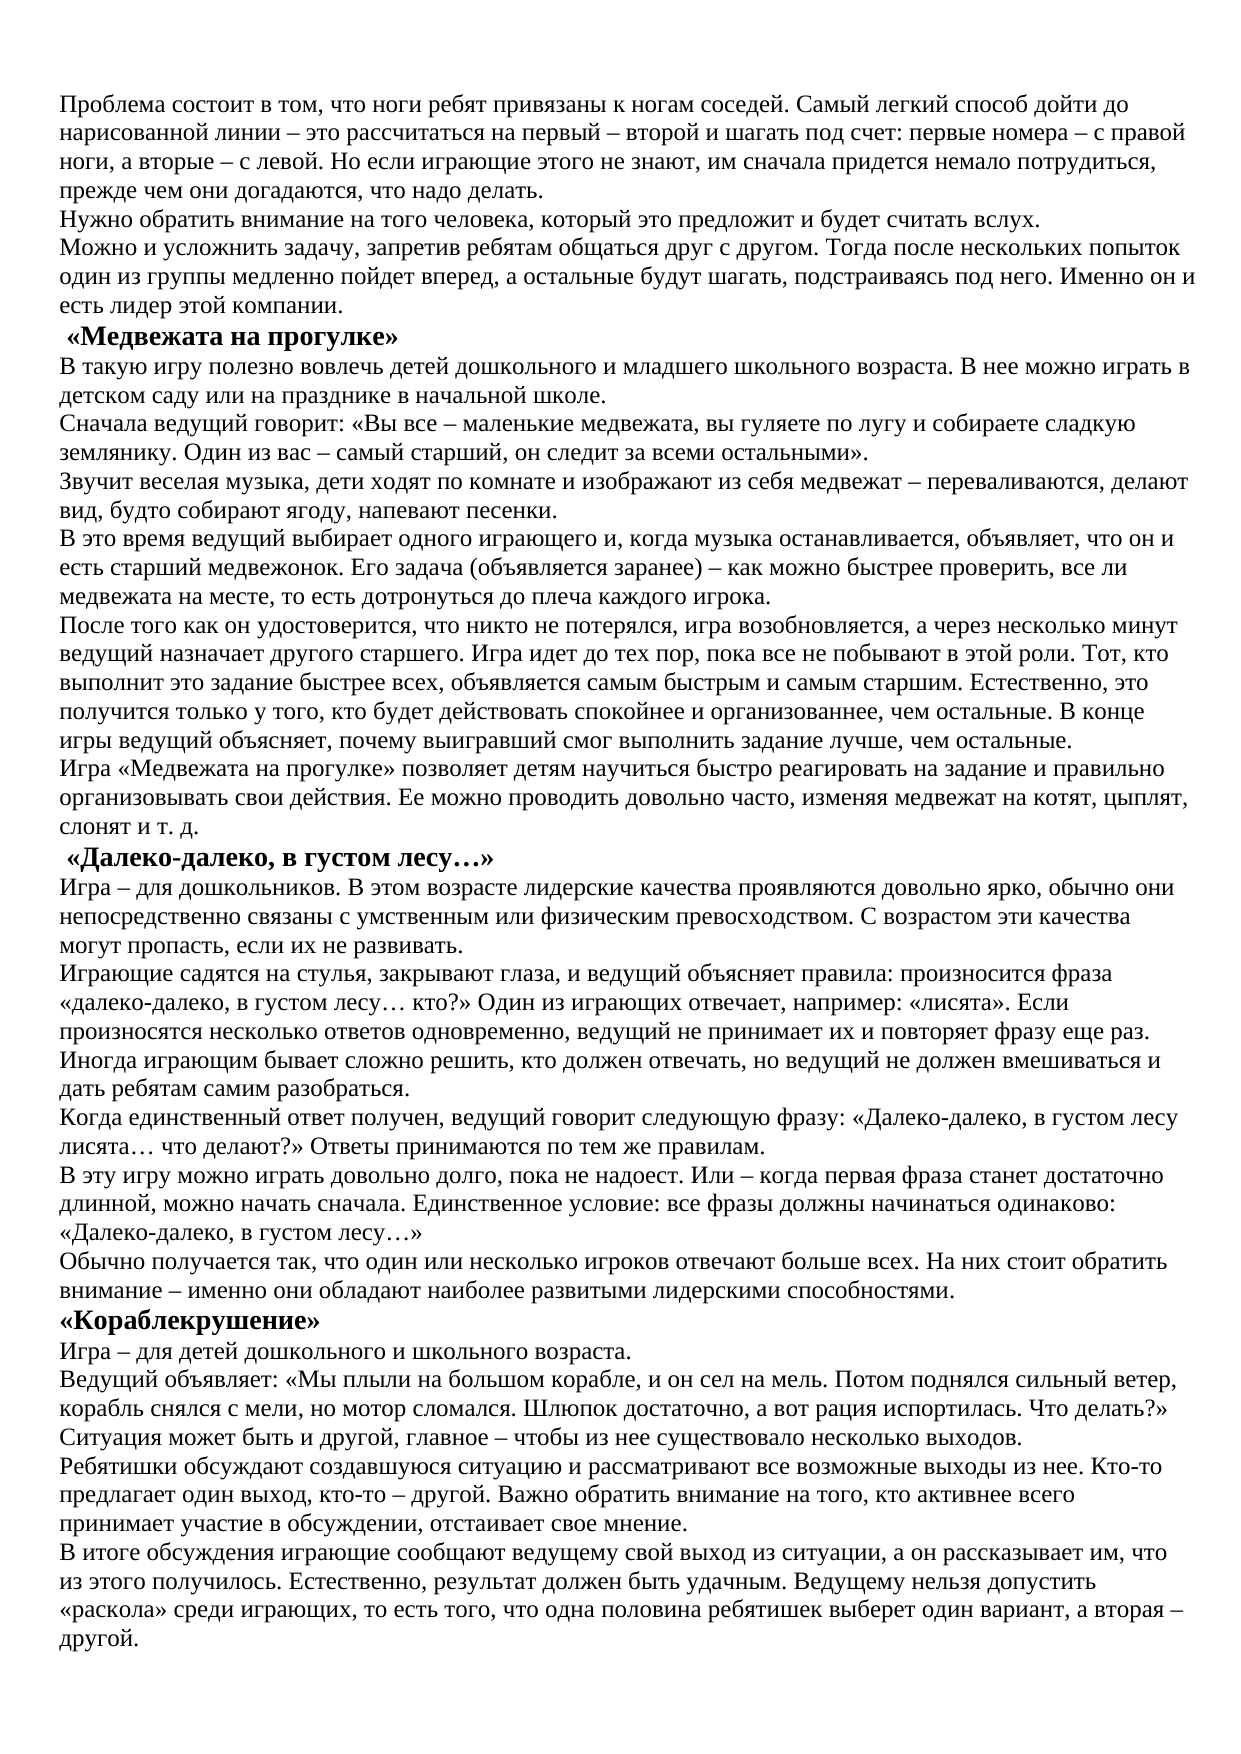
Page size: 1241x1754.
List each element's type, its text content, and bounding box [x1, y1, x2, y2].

text Звучит веселая музыка, дети ходят по комнате и изображают из себя медвежат – переваливаются, делают вид, будто собирают ягоду, напевают песенки. [59, 466, 1196, 523]
text В итоге обсуждения играющие сообщают ведущему свой выход из ситуации, а он рассказывает им, что из этого получилось. Естественно, результат должен быть удачным. Ведущему нельзя допустить «раскола» среди играющих, то есть того, что одна половина ребятишек выберет один вариант, а вторая – другой. [59, 1537, 1196, 1652]
text Игра – для дошкольников. В этом возрасте лидерские качества проявляются довольно ярко, обычно они непосредственно связаны с умственным или физическим превосходством. С возрастом эти качества могут пропасть, если их не развивать. [59, 872, 1196, 958]
text Обычно получается так, что один или несколько игроков отвечают больше всех. На них стоит обратить внимание – именно они обладают наиболее развитыми лидерскими способностями. [59, 1246, 1196, 1303]
text Ребятишки обсуждают создавшуюся ситуацию и рассматривают все возможные выходы из нее. Кто-то предлагает один выход, кто-то – другой. Важно обратить внимание на того, кто активнее всего принимает участие в обсуждении, отстаивает свое мнение. [59, 1451, 1196, 1537]
text В это время ведущий выбирает одного играющего и, когда музыка останавливается, объявляет, что он и есть старший медвежонок. Его задача (объявляется заранее) – как можно быстрее проверить, все ли медвежата на месте, то есть дотронуться до плеча каждого игрока. [59, 523, 1196, 610]
text Нужно обратить внимание на того человека, который это предложит и будет считать вслух. [59, 204, 1196, 232]
text После того как он удостоверится, что никто не потерялся, игра возобновляется, а через несколько минут ведущий назначает другого старшего. Игра идет до тех пор, пока все не побывают в этой роли. Тот, кто выполнит это задание быстрее всех, объявляется самым быстрым и самым старшим. Естественно, это получится только у того, кто будет действовать спокойнее и организованнее, чем остальные. В конце игры ведущий объясняет, почему выигравший смог выполнить задание лучше, чем остальные. [59, 610, 1196, 753]
text Когда единственный ответ получен, ведущий говорит следующую фразу: «Далеко-далеко, в густом лесу лисята… что делают?» Ответы принимаются по тем же правилам. [59, 1102, 1196, 1160]
text В такую игру полезно вовлечь детей дошкольного и младшего школьного возраста. В нее можно играть в детском саду или на празднике в начальной школе. [59, 351, 1196, 408]
text Можно и усложнить задачу, запретив ребятам общаться друг с другом. Тогда после нескольких попыток один из группы медленно пойдет вперед, а остальные будут шагать, подстраиваясь под него. Именно он и есть лидер этой компании. [59, 232, 1196, 319]
text Ведущий объявляет: «Мы плыли на большом корабле, и он сел на мель. Потом поднялся сильный ветер, корабль снялся с мели, но мотор сломался. Шлюпок достаточно, а вот рация испортилась. Что делать?» [59, 1364, 1196, 1422]
text «Кораблекрушение» [59, 1303, 1196, 1336]
text Игра – для детей дошкольного и школьного возраста. [59, 1336, 1196, 1364]
text Проблема состоит в том, что ноги ребят привязаны к ногам соседей. Самый легкий способ дойти до нарисованной линии – это рассчитаться на первый – второй и шагать под счет: первые номера – с правой ноги, а вторые – с левой. Но если играющие этого не знают, им сначала придется немало потрудиться, прежде чем они догадаются, что надо делать. [59, 89, 1196, 204]
text Играющие садятся на стулья, закрывают глаза, и ведущий объясняет правила: произносится фраза «далеко-далеко, в густом лесу… кто?» Один из играющих отвечает, например: «лисята». Если произносятся несколько ответов одновременно, ведущий не принимает их и повторяет фразу еще раз. Иногда играющим бывает сложно решить, кто должен отвечать, но ведущий не должен вмешиваться и дать ребятам самим разобраться. [59, 958, 1196, 1102]
text Сначала ведущий говорит: «Вы все – маленькие медвежата, вы гуляете по лугу и собираете сладкую землянику. Один из вас – самый старший, он следит за всеми остальными». [59, 408, 1196, 466]
text Ситуация может быть и другой, главное – чтобы из нее существовало несколько выходов. [59, 1422, 1196, 1451]
text Игра «Медвежата на прогулке» позволяет детям научиться быстро реагировать на задание и правильно организовывать свои действия. Ее можно проводить довольно часто, изменяя медвежат на котят, цыплят, слонят и т. д. [59, 753, 1196, 840]
text «Далеко-далеко, в густом лесу…» [59, 840, 1196, 872]
text В эту игру можно играть довольно долго, пока не надоест. Или – когда первая фраза станет достаточно длинной, можно начать сначала. Единственное условие: все фразы должны начинаться одинаково: «Далеко-далеко, в густом лесу…» [59, 1160, 1196, 1246]
text «Медвежата на прогулке» [59, 319, 1196, 351]
